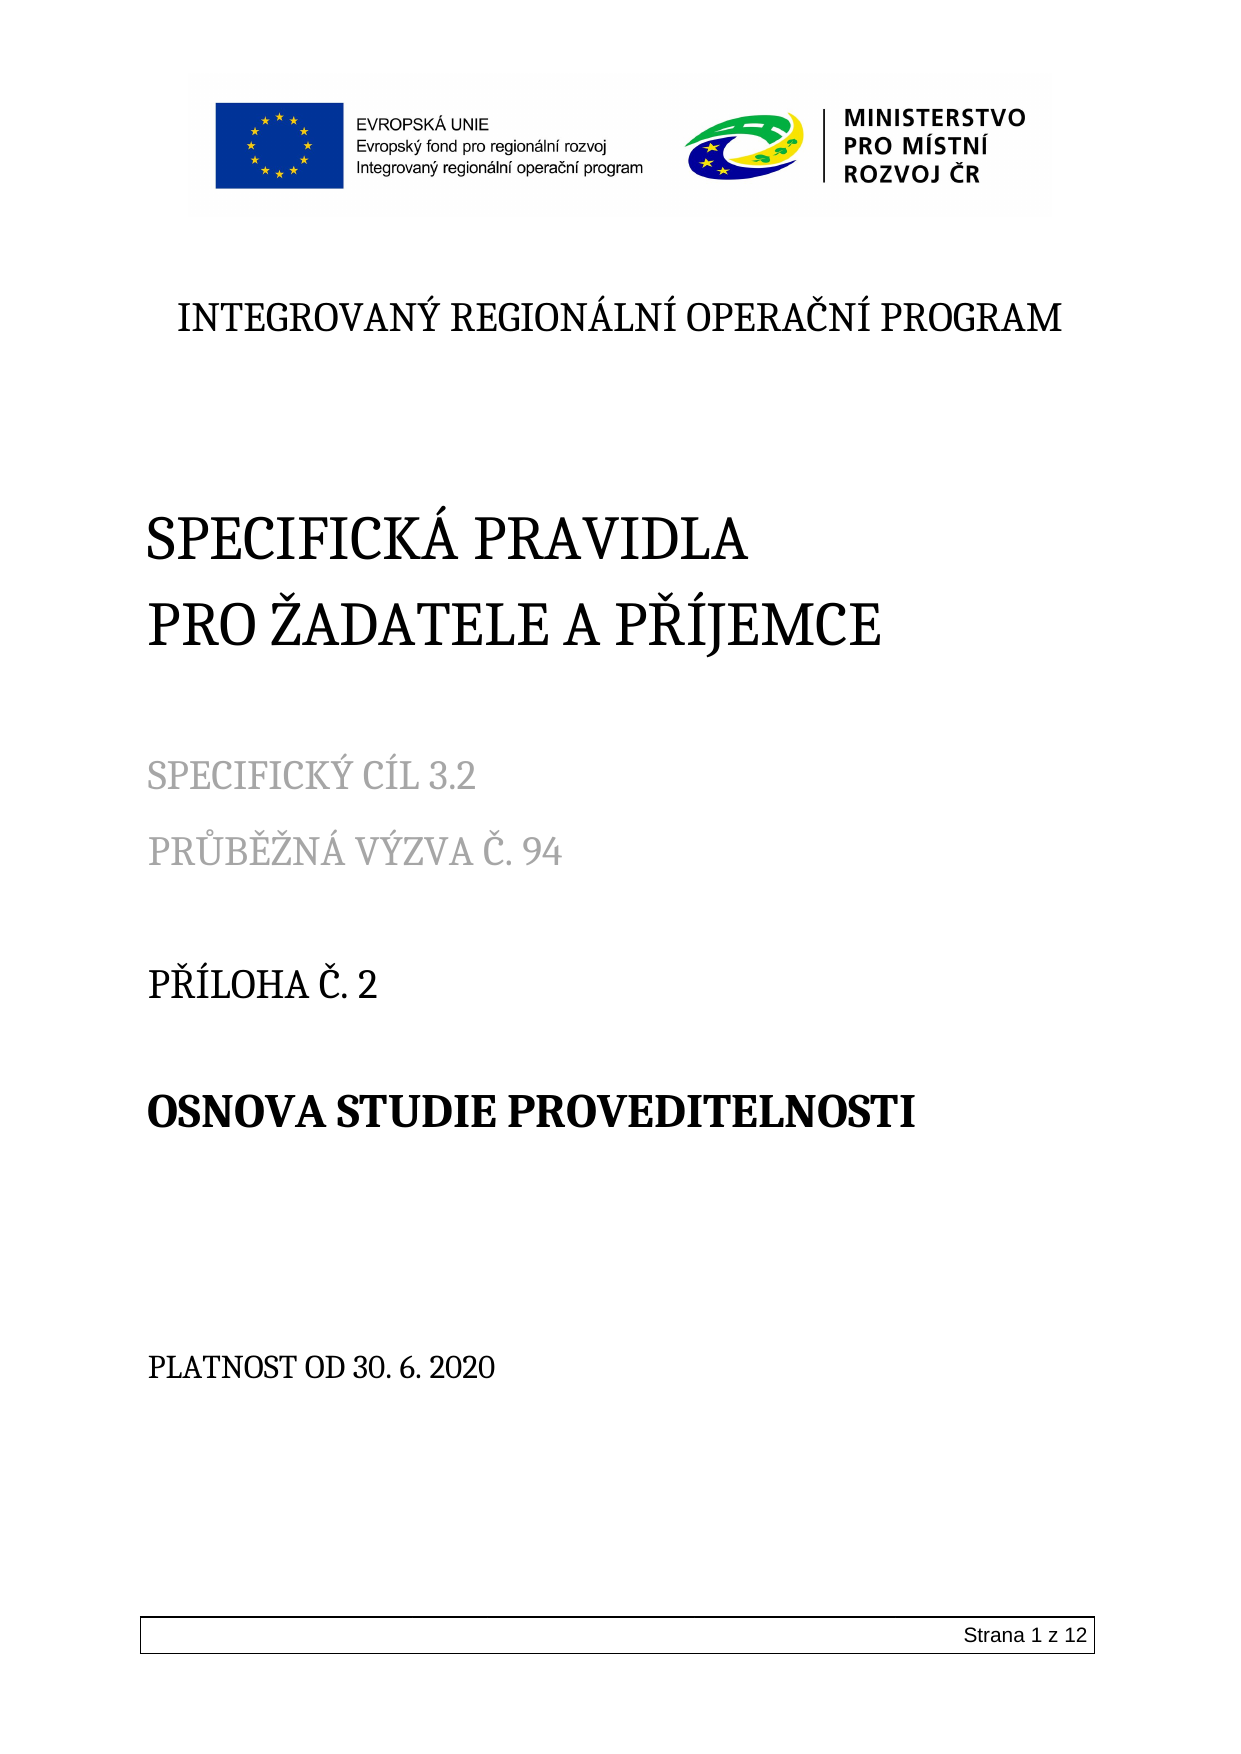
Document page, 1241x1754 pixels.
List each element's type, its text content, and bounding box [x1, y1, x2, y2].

text PRO ŽADATELE A PŘÍJEMCE [148, 589, 1093, 661]
picture [187, 73, 1053, 217]
text Osnova studie proveditelnosti [148, 1085, 1093, 1140]
text průběžná výzva č. 94 [148, 828, 1093, 876]
text PŘÍLOHA Č. 2 [148, 961, 1093, 1009]
text SPECIFICKÁ PRAVIDLA [148, 503, 1093, 575]
text INTEGROVANÝ REGIONÁLNÍ OPERAČNÍ PROGRAM [148, 294, 1093, 342]
text SPECIFICKÝ CÍL 3.2 [148, 752, 1093, 800]
text pLATNOST OD 30. 6. 2020 [148, 1348, 1093, 1387]
